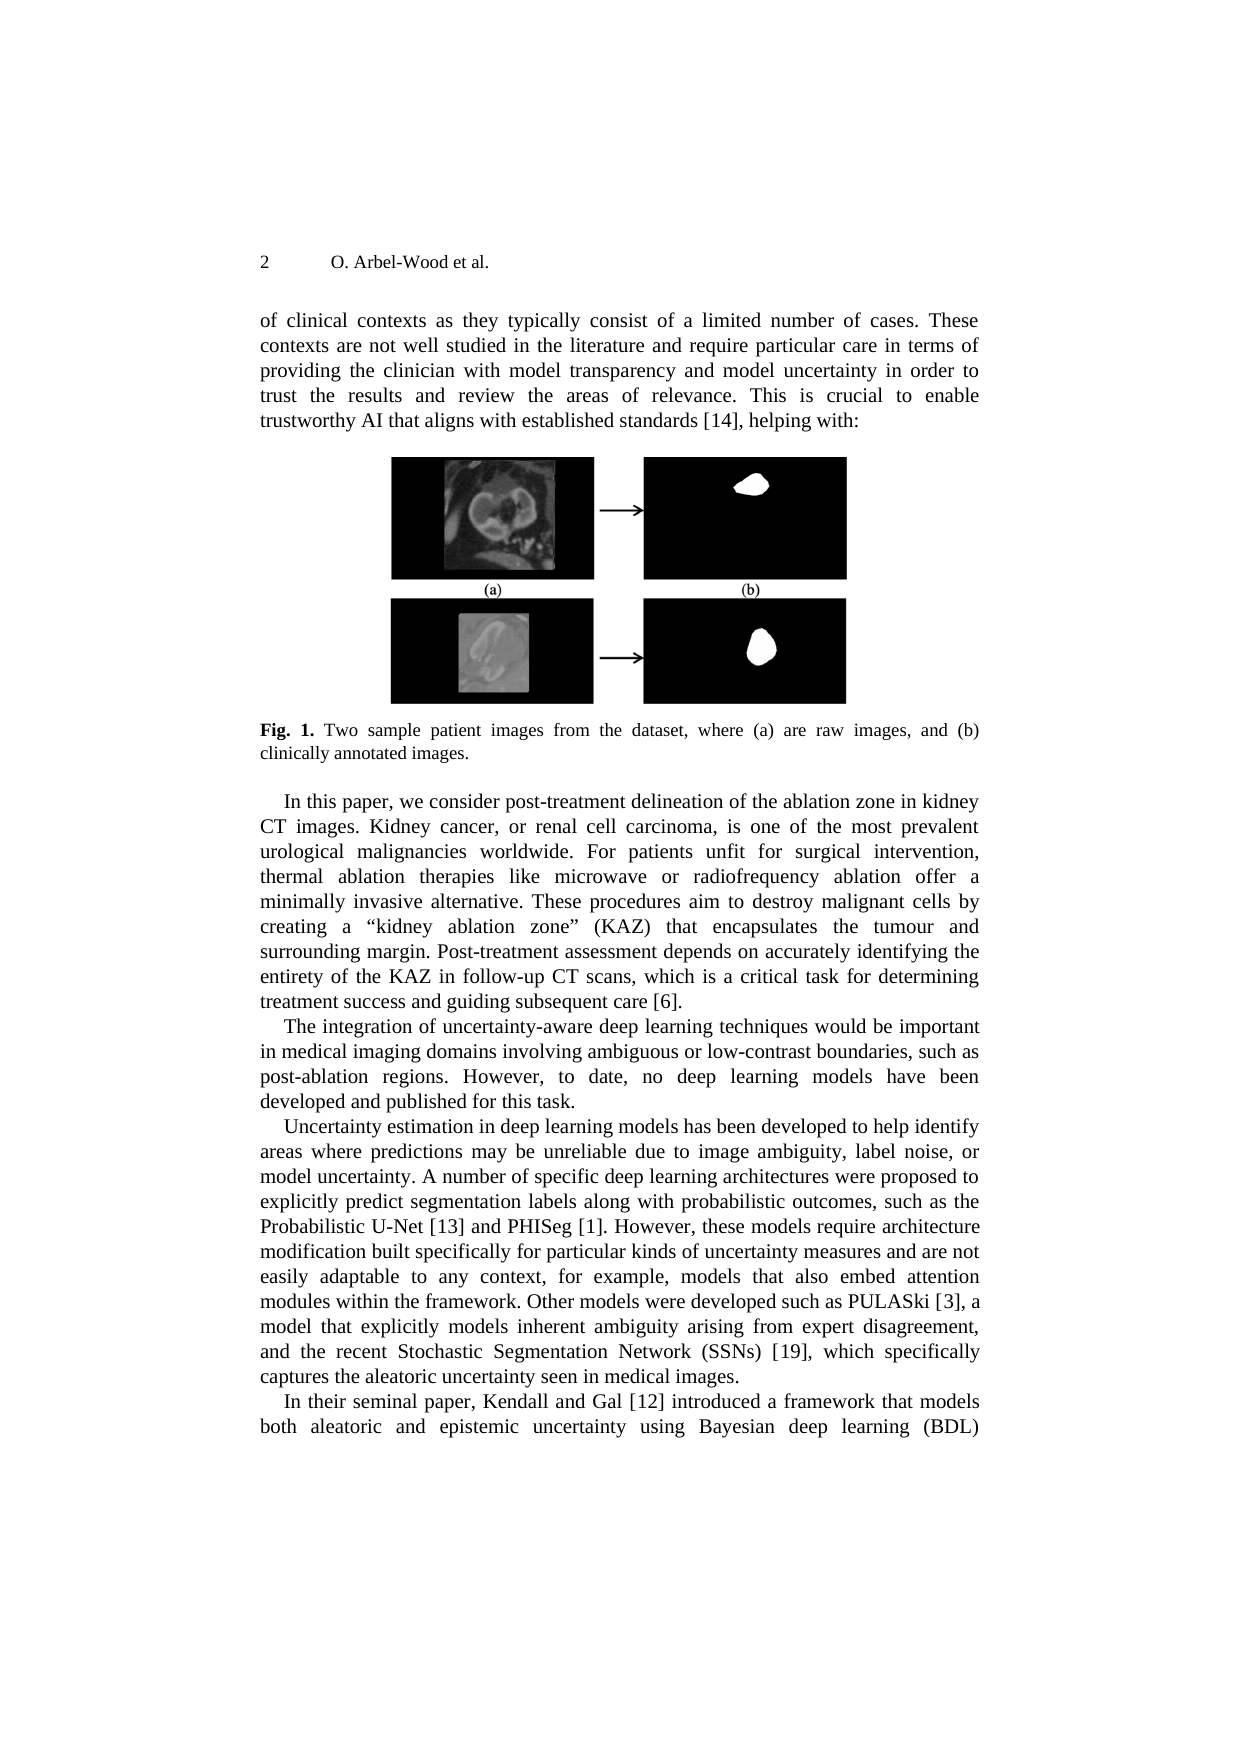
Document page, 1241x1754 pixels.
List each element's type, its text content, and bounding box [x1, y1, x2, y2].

text Uncertainty estimation in deep learning models has been developed to help identify areas where predictions may be unreliable due to image ambiguity, label noise, or model uncertainty. A number of specific deep learning architectures were proposed to explicitly predict segmentation labels along with probabilistic outcomes, such as the Probabilistic U-Net [13] and PHISeg [1]. However, these models require architecture modification built specifically for particular kinds of uncertainty measures and are not easily adaptable to any context, for example, models that also embed attention modules within the framework. Other models were developed such as PULASki [3], a model that explicitly models inherent ambiguity arising from expert disagreement, and the recent Stochastic Segmentation Network (SSNs) [19], which specifically captures the aleatoric uncertainty seen in medical images. [260, 1113, 980, 1388]
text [260, 1388, 980, 1438]
text In this paper, we consider post-treatment delineation of the ablation zone in kidney CT images. Kidney cancer, or renal cell carcinoma, is one of the most prevalent urological malignancies worldwide. For patients unfit for surgical intervention, thermal ablation therapies like microwave or radiofrequency ablation offer a minimally invasive alternative. These procedures aim to destroy malignant cells by creating a “kidney ablation zone” (KAZ) that encapsulates the tumour and surrounding margin. Post-treatment assessment depends on accurately identifying the entirety of the KAZ in follow-up CT scans, which is a critical task for determining treatment success and guiding subsequent care [6]. [260, 788, 980, 1013]
picture [389, 457, 851, 706]
text Fig. 1. Two sample patient images from the dataset, where (a) are raw images, and (b) clinically annotated images. [260, 718, 980, 763]
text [260, 307, 980, 432]
text The integration of uncertainty-aware deep learning techniques would be important in medical imaging domains involving ambiguous or low-contrast boundaries, such as post-ablation regions. However, to date, no deep learning models have been developed and published for this task. [260, 1013, 980, 1113]
